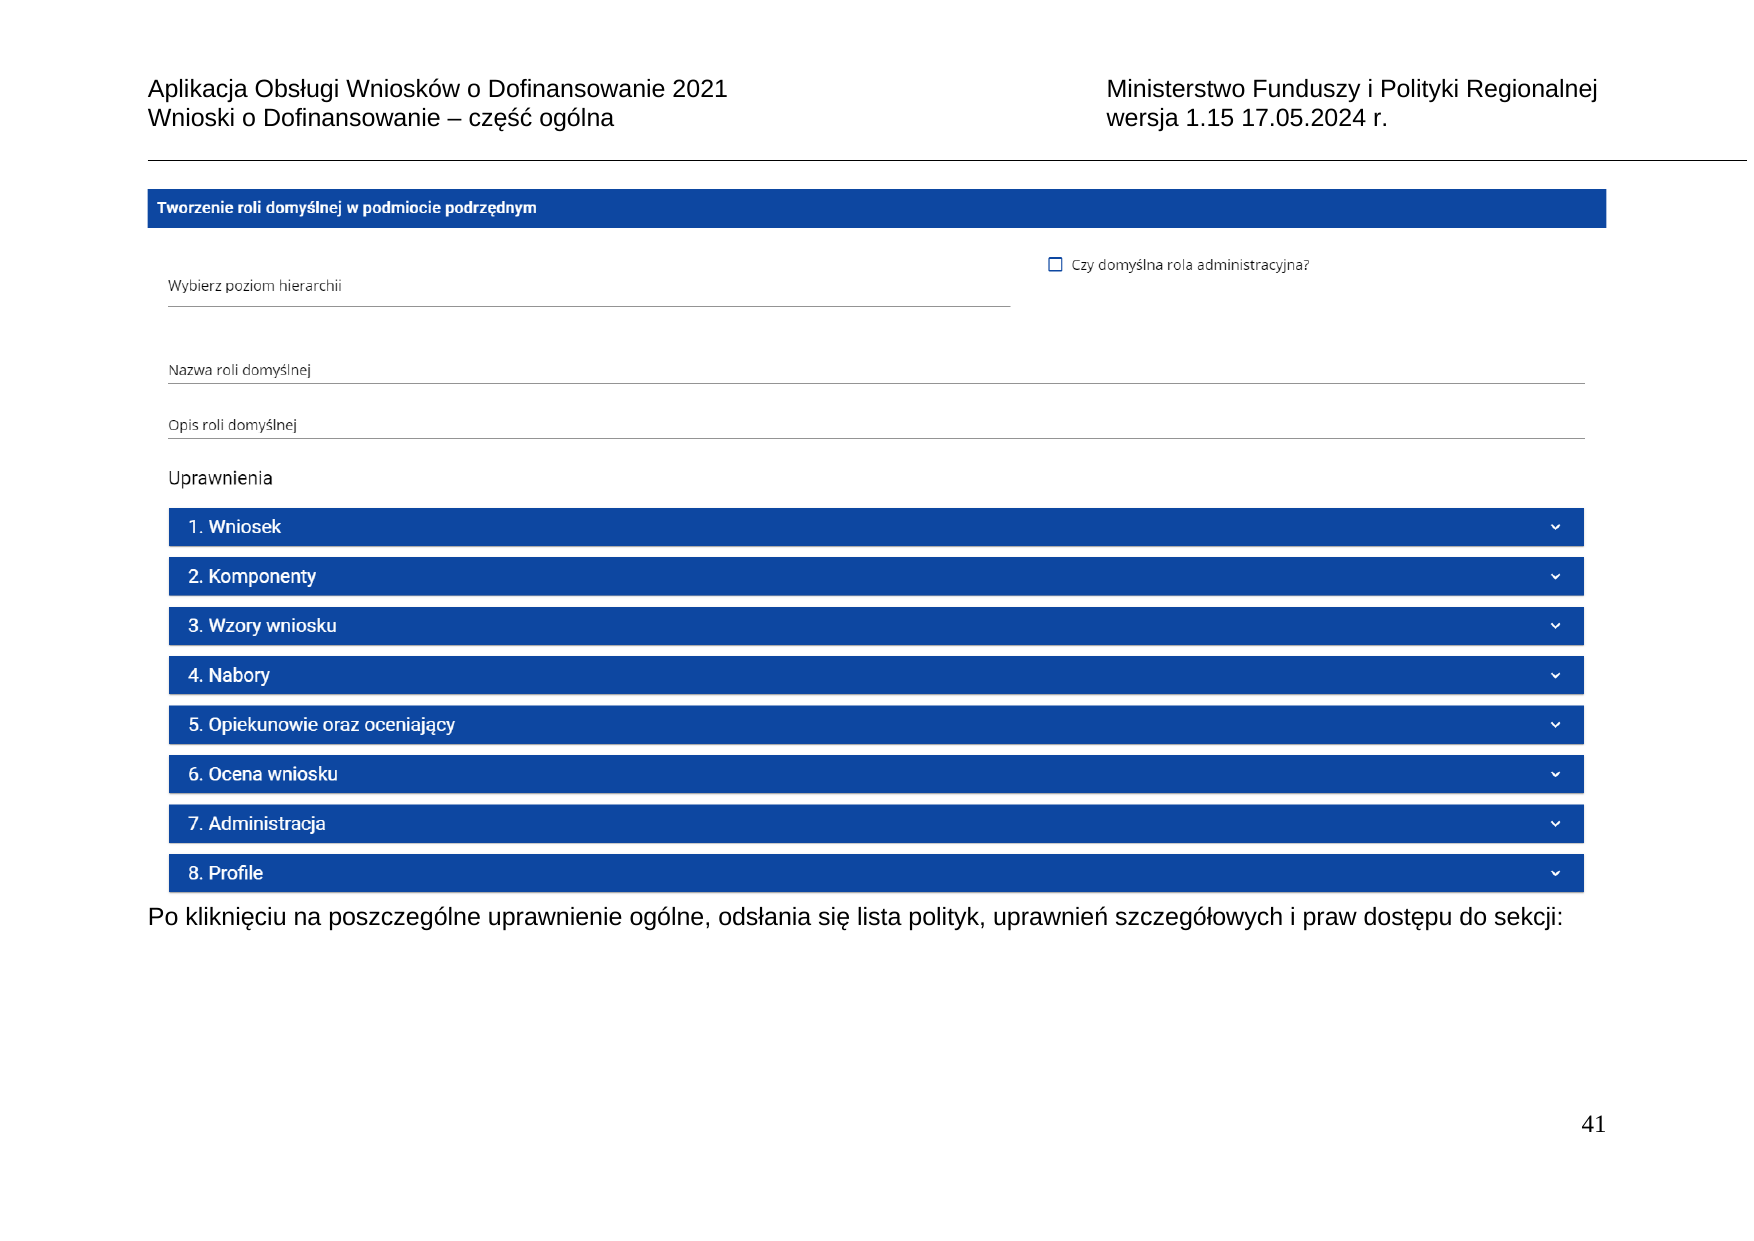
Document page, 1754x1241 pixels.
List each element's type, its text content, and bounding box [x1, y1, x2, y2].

text Po kliknięciu na poszczególne uprawnienie ogólne, odsłania się lista polityk, uprawnień szczegółowych i praw dostępu do sekcji: [148, 903, 1606, 931]
picture [147, 189, 1607, 903]
